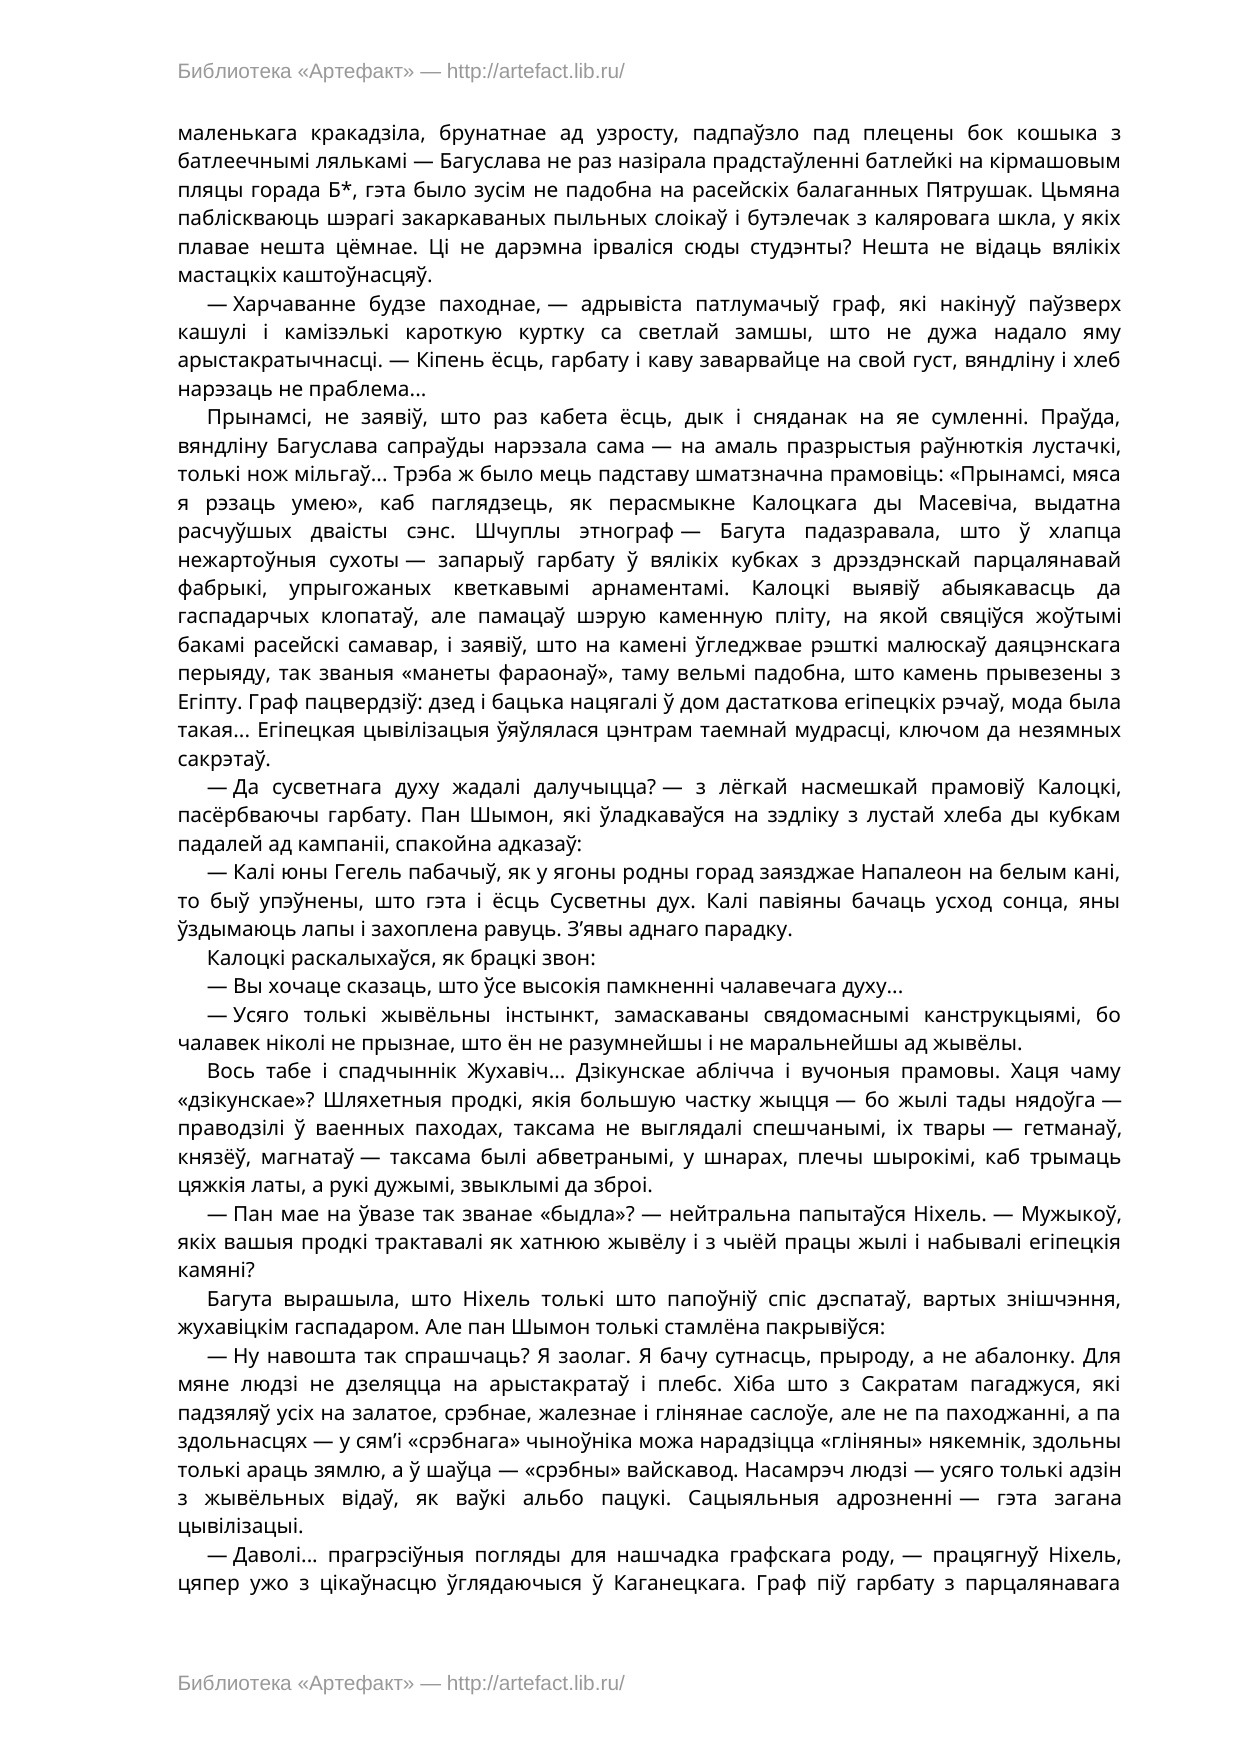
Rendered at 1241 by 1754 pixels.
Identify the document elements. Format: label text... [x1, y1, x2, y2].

text — Да сусветнага духу жадалі далучыцца? — з лёгкай насмешкай прамовіў Калоцкі, пасёрбваючы гарбату. Пан Шымон, які ўладкаваўся на зэдліку з лустай хлеба ды кубкам падалей ад кампаніі, спакойна адказаў: [177, 772, 1122, 857]
text Багута вырашыла, што Ніхель толькі што папоўніў спіс дэспатаў, вартых знішчэння, жухавіцкім гаспадаром. Але пан Шымон толькі стамлёна пакрывіўся: [177, 1284, 1122, 1341]
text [177, 118, 1122, 289]
text Прынамсі, не заявіў, што раз кабета ёсць, дык і сняданак на яе сумленні. Праўда, вяндліну Багуслава сапраўды нарэзала сама — на амаль празрыстыя раўнюткія лустачкі, толькі нож мільгаў... Трэба ж было мець падставу шматзначна прамовіць: «Прынамсі, мяса я рэзаць умею», каб паглядзець, як перасмыкне Калоцкага ды Масевіча, выдатна расчуўшых дваісты сэнс. Шчуплы этнограф — Багута падазравала, што ў хлапца нежартоўныя сухоты — запарыў гарбату ў вялікіх кубках з дрэздэнскай парцалянавай фабрыкі, упрыгожаных кветкавымі арнаментамі. Калоцкі выявіў абыякавасць да гаспадарчых клопатаў, але памацаў шэрую каменную пліту, на якой свяціўся жоўтымі бакамі расейскі самавар, і заявіў, што на камені ўгледжвае рэшткі малюскаў даяцэнскага перыяду, так званыя «манеты фараонаў», таму вельмі падобна, што камень прывезены з Егіпту. Граф пацвердзіў: дзед і бацька нацягалі ў дом дастаткова егіпецкіх рэчаў, мода была такая... Егіпецкая цывілізацыя ўяўлялася цэнтрам таемнай мудрасці, ключом да незямных сакрэтаў. [177, 402, 1122, 772]
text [177, 1540, 1122, 1597]
text Калоцкі раскалыхаўся, як брацкі звон: [177, 943, 1122, 971]
text — Харчаванне будзе паходнае, — адрывіста патлумачыў граф, які накінуў паўзверх кашулі і камізэлькі кароткую куртку са светлай замшы, што не дужа надало яму арыстакратычнасці. — Кіпень ёсць, гарбату і каву заварвайце на свой густ, вяндліну і хлеб нарэзаць не праблема... [177, 289, 1122, 402]
text — Вы хочаце сказаць, што ўсе высокія памкненні чалавечага духу... [177, 971, 1122, 1000]
text — Калі юны Гегель пабачыў, як у ягоны родны горад заязджае Напалеон на белым кані, то быў упэўнены, што гэта і ёсць Сусветны дух. Калі павіяны бачаць усход сонца, яны ўздымаюць лапы і захоплена равуць. З’явы аднаго парадку. [177, 857, 1122, 943]
text — Ну навошта так спрашчаць? Я заолаг. Я бачу сутнасць, прыроду, а не абалонку. Для мяне людзі не дзеляцца на арыстакратаў і плебс. Хіба што з Сакратам пагаджуся, які падзяляў усіх на залатое, срэбнае, жалезнае і глінянае саслоўе, але не па паходжанні, а па здольнасцях — у сям’і «срэбнага» чыноўніка можа нарадзіцца «гліняны» някемнік, здольны толькі араць зямлю, а ў шаўца — «срэбны» вайскавод. Насамрэч людзі — усяго толькі адзін з жывёльных відаў, як ваўкі альбо пацукі. Сацыяльныя адрозненні — гэта загана цывілізацыі. [177, 1341, 1122, 1540]
text Вось табе і спадчыннік Жухавіч... Дзікунскае аблічча і вучоныя прамовы. Хаця чаму «дзікунскае»? Шляхетныя продкі, якія большую частку жыцця — бо жылі тады нядоўга — праводзілі ў ваенных паходах, таксама не выглядалі спешчанымі, іх твары — гетманаў, князёў, магнатаў — таксама былі абветранымі, у шнарах, плечы шырокімі, каб трымаць цяжкія латы, а рукі дужымі, звыклымі да зброі. [177, 1057, 1122, 1199]
text — Усяго толькі жывёльны інстынкт, замаскаваны свядомаснымі канструкцыямі, бо чалавек ніколі не прызнае, што ён не разумнейшы і не маральнейшы ад жывёлы. [177, 1000, 1122, 1057]
text — Пан мае на ўвазе так званае «быдла»? — нейтральна папытаўся Ніхель. — Мужыкоў, якіх вашыя продкі трактавалі як хатнюю жывёлу і з чыёй працы жылі і набывалі егіпецкія камяні? [177, 1199, 1122, 1284]
